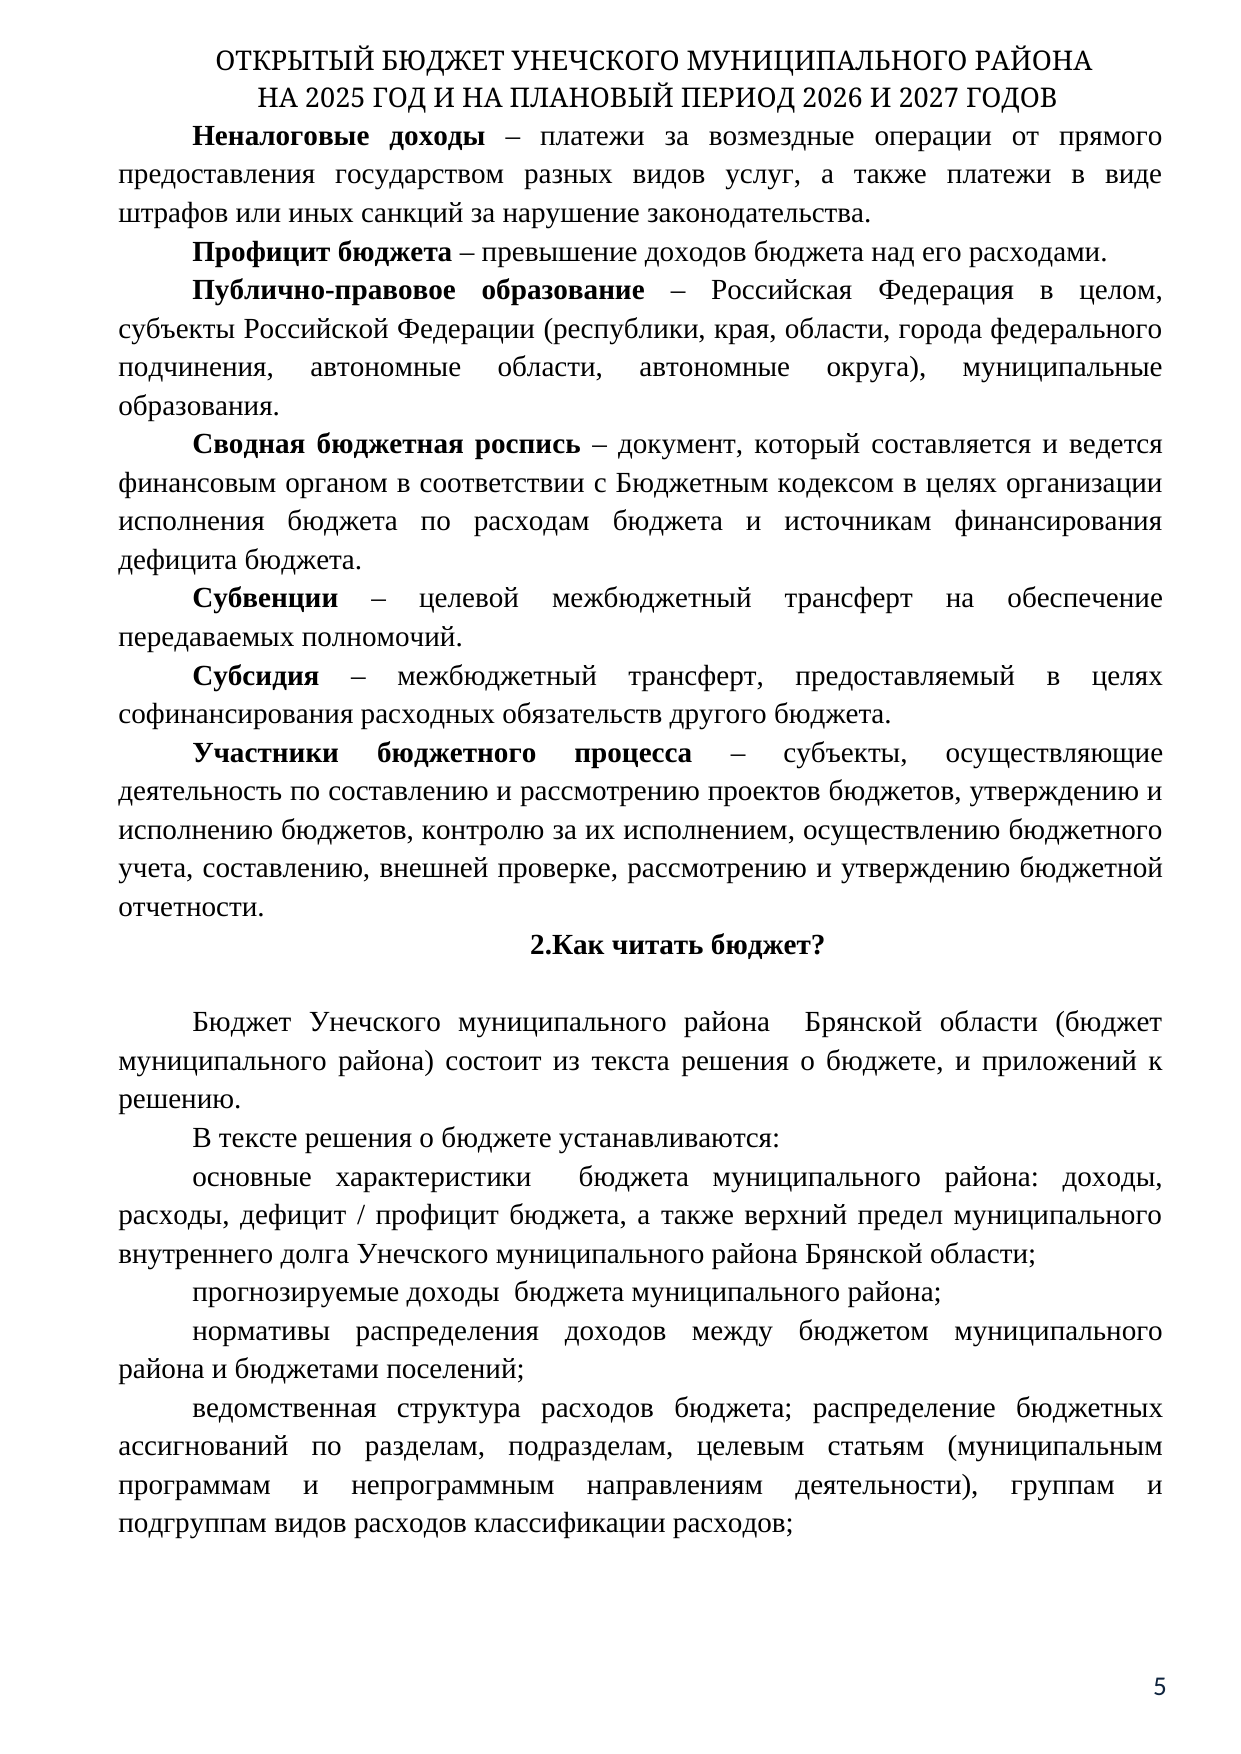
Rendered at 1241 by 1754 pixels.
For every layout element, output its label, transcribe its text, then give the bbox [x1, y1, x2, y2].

text Бюджет Унечского муниципального района Брянской области (бюджет муниципального района) состоит из текста решения о бюджете, и приложений к решению. [118, 1004, 1163, 1115]
text Публично-правовое образование – Российская Федерация в целом, субъекты Российской Федерации (республики, края, области, города федерального подчинения, автономные области, автономные округа), муниципальные образования. [118, 272, 1163, 421]
text Субвенции – целевой межбюджетный трансферт на обеспечение передаваемых полномочий. [118, 581, 1163, 653]
text Сводная бюджетная роспись – документ, который составляется и ведется финансовым органом в соответствии с Бюджетным кодексом в целях организации исполнения бюджета по расходам бюджета и источникам финансирования дефицита бюджета. [118, 426, 1163, 576]
text В тексте решения о бюджете устанавливаются: [118, 1120, 1163, 1154]
text ведомственная структура расходов бюджета; распределение бюджетных ассигнований по разделам, подразделам, целевым статьям (муниципальным программам и непрограммным направлениям деятельности), группам и подгруппам видов расходов классификации расходов; [118, 1390, 1163, 1539]
text 2.Как читать бюджет? [118, 927, 1163, 961]
text Субсидия – межбюджетный трансферт, предоставляемый в целях софинансирования расходных обязательств другого бюджета. [118, 658, 1163, 730]
text Неналоговые доходы – платежи за возмездные операции от прямого предоставления государством разных видов услуг, а также платежи в виде штрафов или иных санкций за нарушение законодательства. [118, 118, 1163, 229]
text Участники бюджетного процесса – субъекты, осуществляющие деятельность по составлению и рассмотрению проектов бюджетов, утверждению и исполнению бюджетов, контролю за их исполнением, осуществлению бюджетного учета, составлению, внешней проверке, рассмотрению и утверждению бюджетной отчетности. [118, 735, 1163, 922]
text основные характеристики бюджета муниципального района: доходы, расходы, дефицит / профицит бюджета, а также верхний предел муниципального внутреннего долга Унечского муниципального района Брянской области; [118, 1159, 1163, 1269]
text прогнозируемые доходы бюджета муниципального района; [118, 1274, 1163, 1308]
text нормативы распределения доходов между бюджетом муниципального района и бюджетами поселений; [118, 1313, 1163, 1385]
text Профицит бюджета – превышение доходов бюджета над его расходами. [118, 234, 1163, 267]
